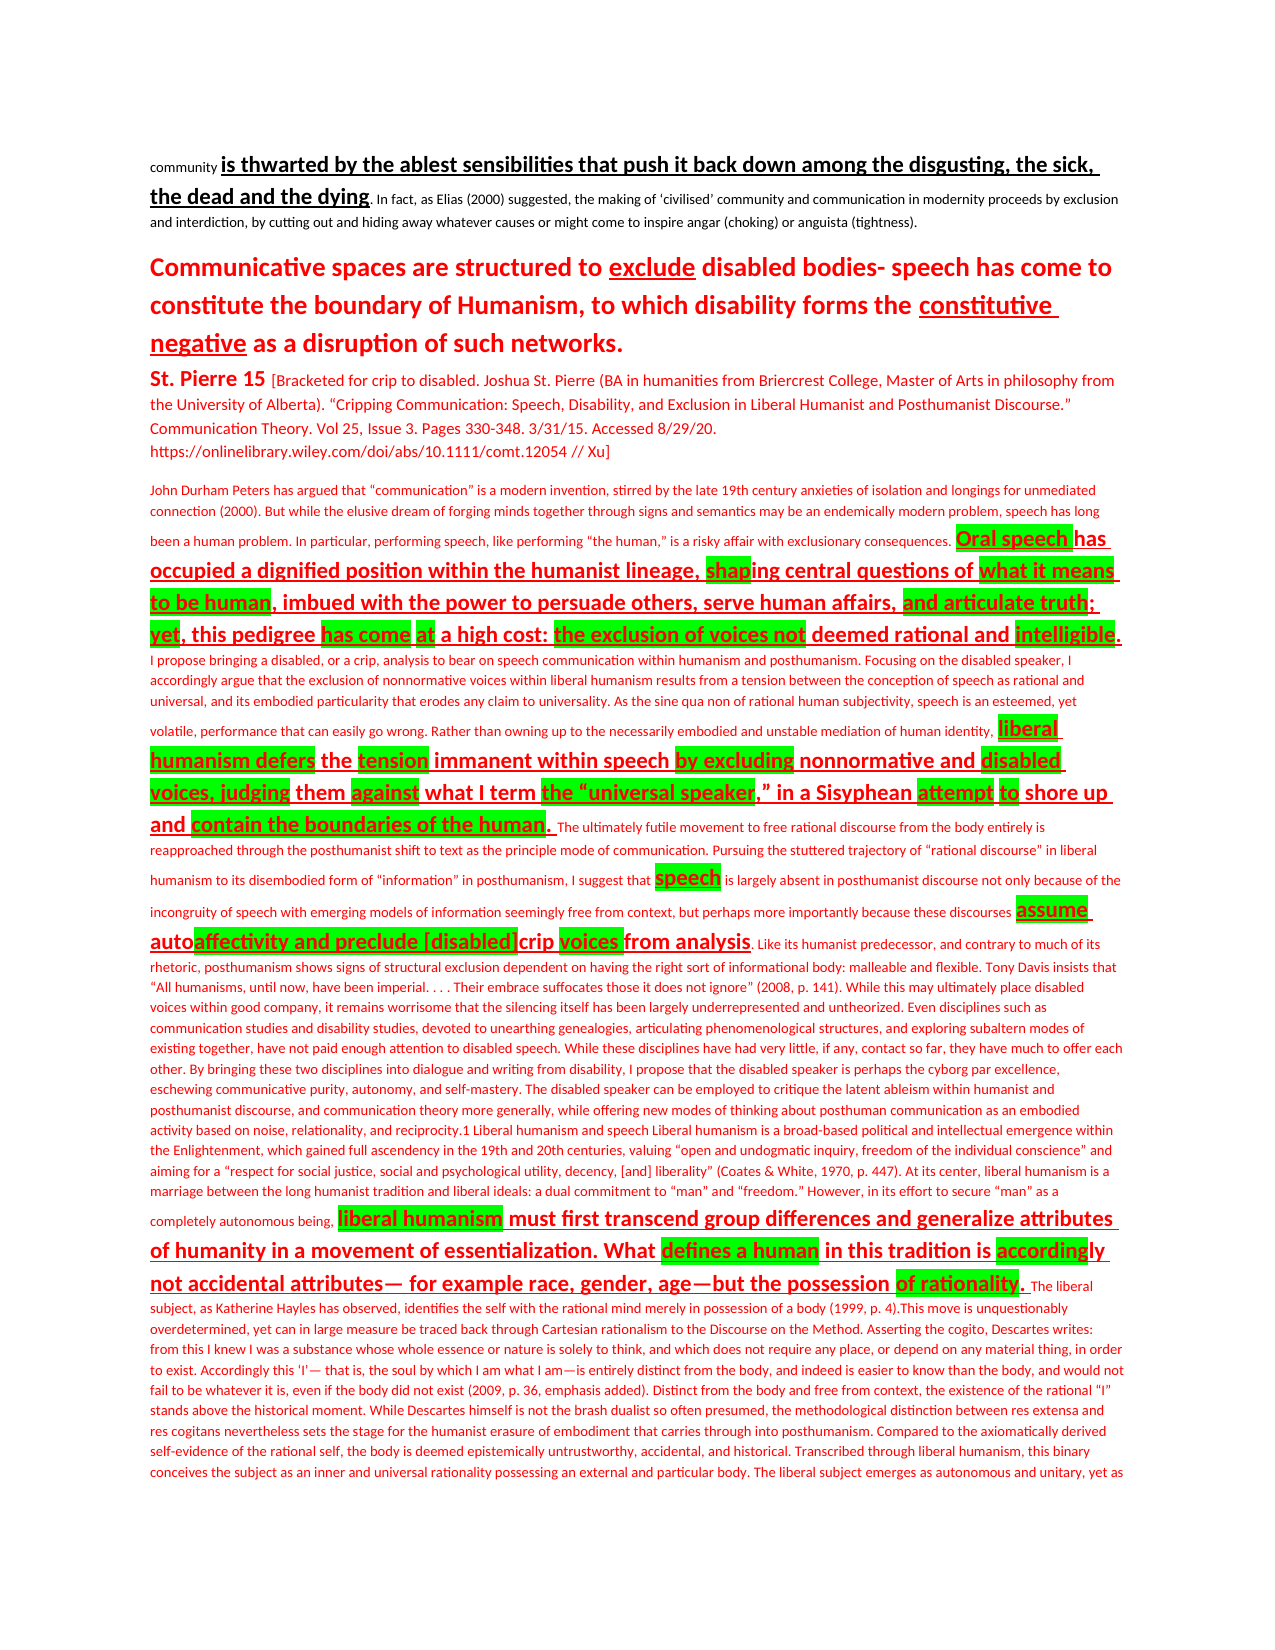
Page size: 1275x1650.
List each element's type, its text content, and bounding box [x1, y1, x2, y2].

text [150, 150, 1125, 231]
text St. Pierre 15 [Bracketed for crip to disabled. Joshua St. Pierre (BA in humanities from Briercrest College, Master of Arts in philosophy from the University of Alberta). “Cripping Communication: Speech, Disability, and Exclusion in Liberal Humanist and Posthumanist Discourse.” Communication Theory. Vol 25, Issue 3. Pages 330-348. 3/31/15. Accessed 8/29/20. https://onlinelibrary.wiley.com/doi/abs/10.1111/comt.12054 // Xu] [150, 364, 1125, 462]
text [150, 481, 1125, 1481]
subtitle Communicative spaces are structured to exclude disabled bodies- speech has come to constitute the boundary of Humanism, to which disability forms the constitutive negative as a disruption of such networks. [150, 250, 1125, 359]
